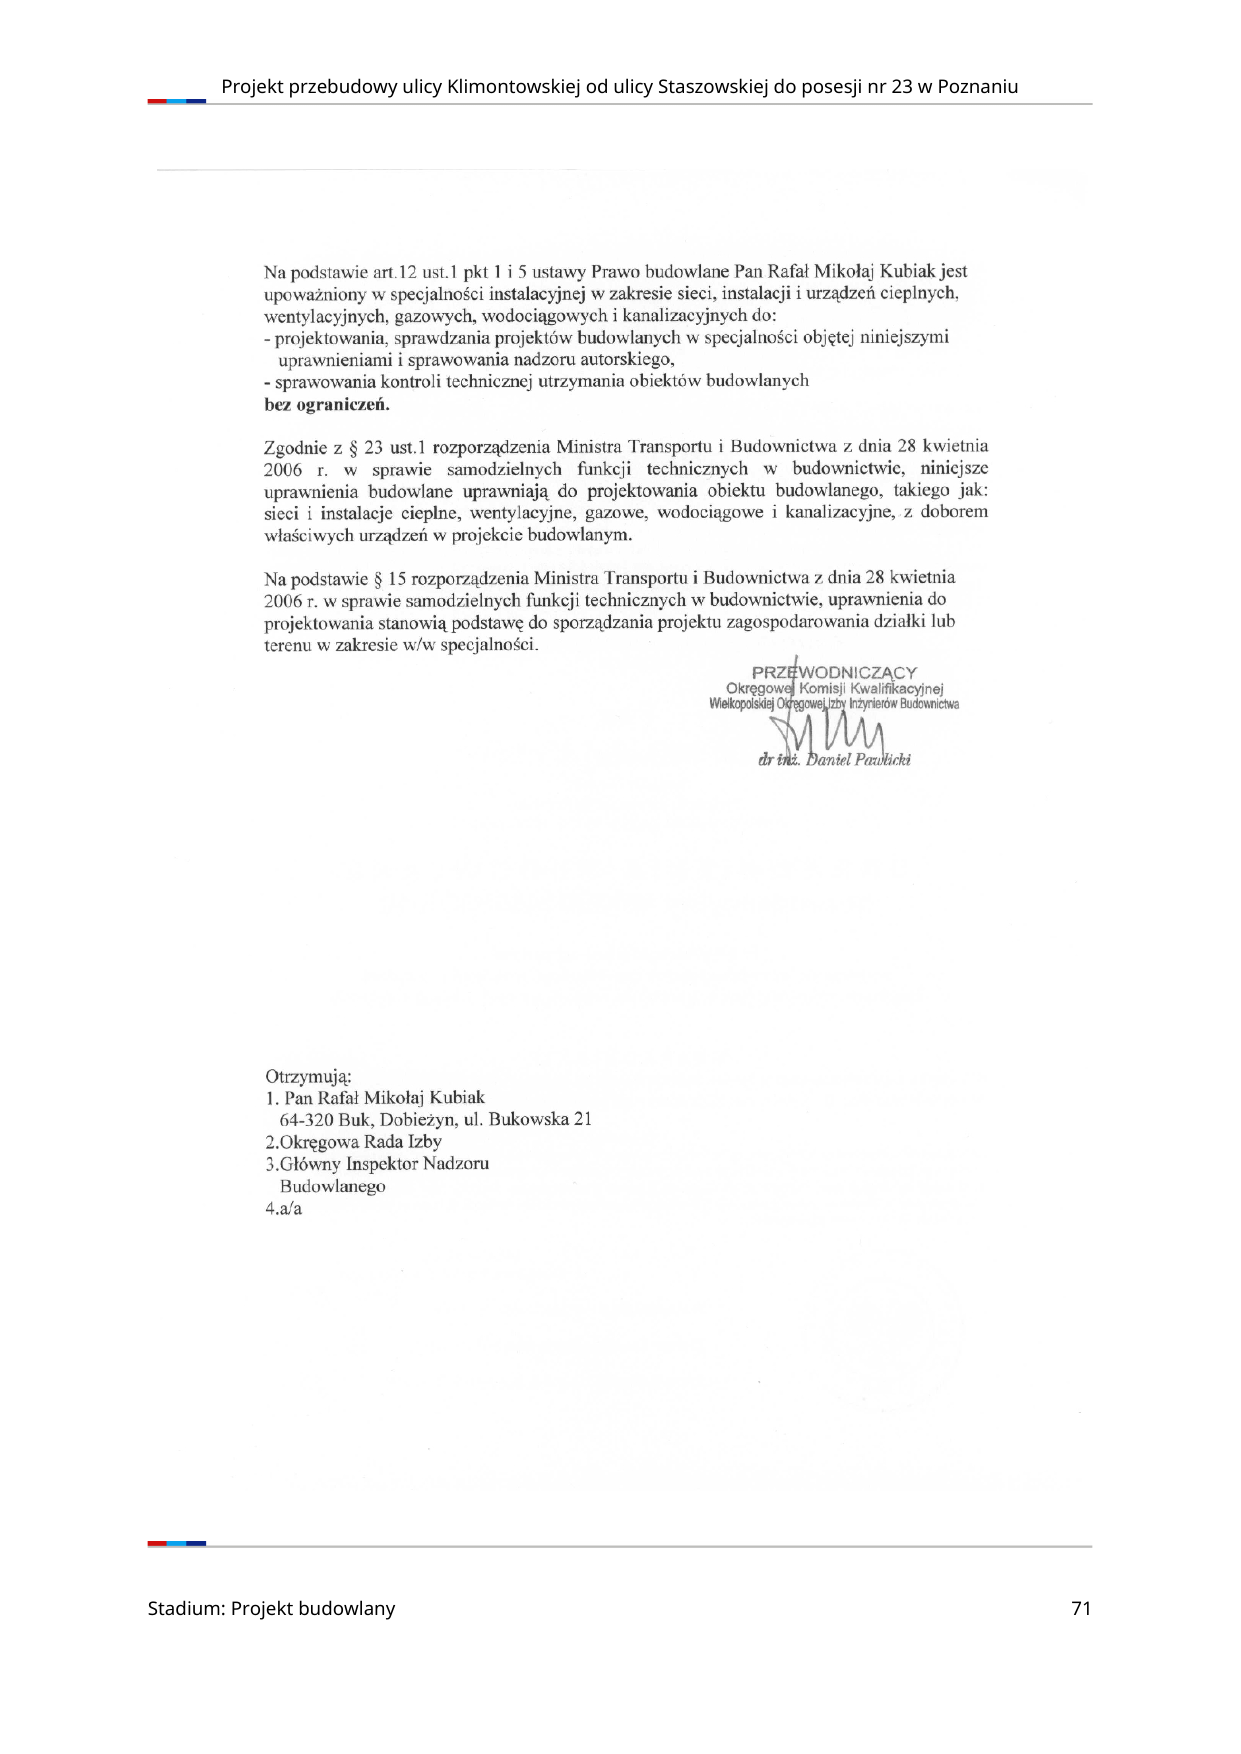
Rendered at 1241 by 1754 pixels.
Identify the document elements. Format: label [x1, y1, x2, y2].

picture [147, 1541, 1093, 1549]
picture [147, 99, 1093, 106]
picture [147, 161, 1093, 1498]
